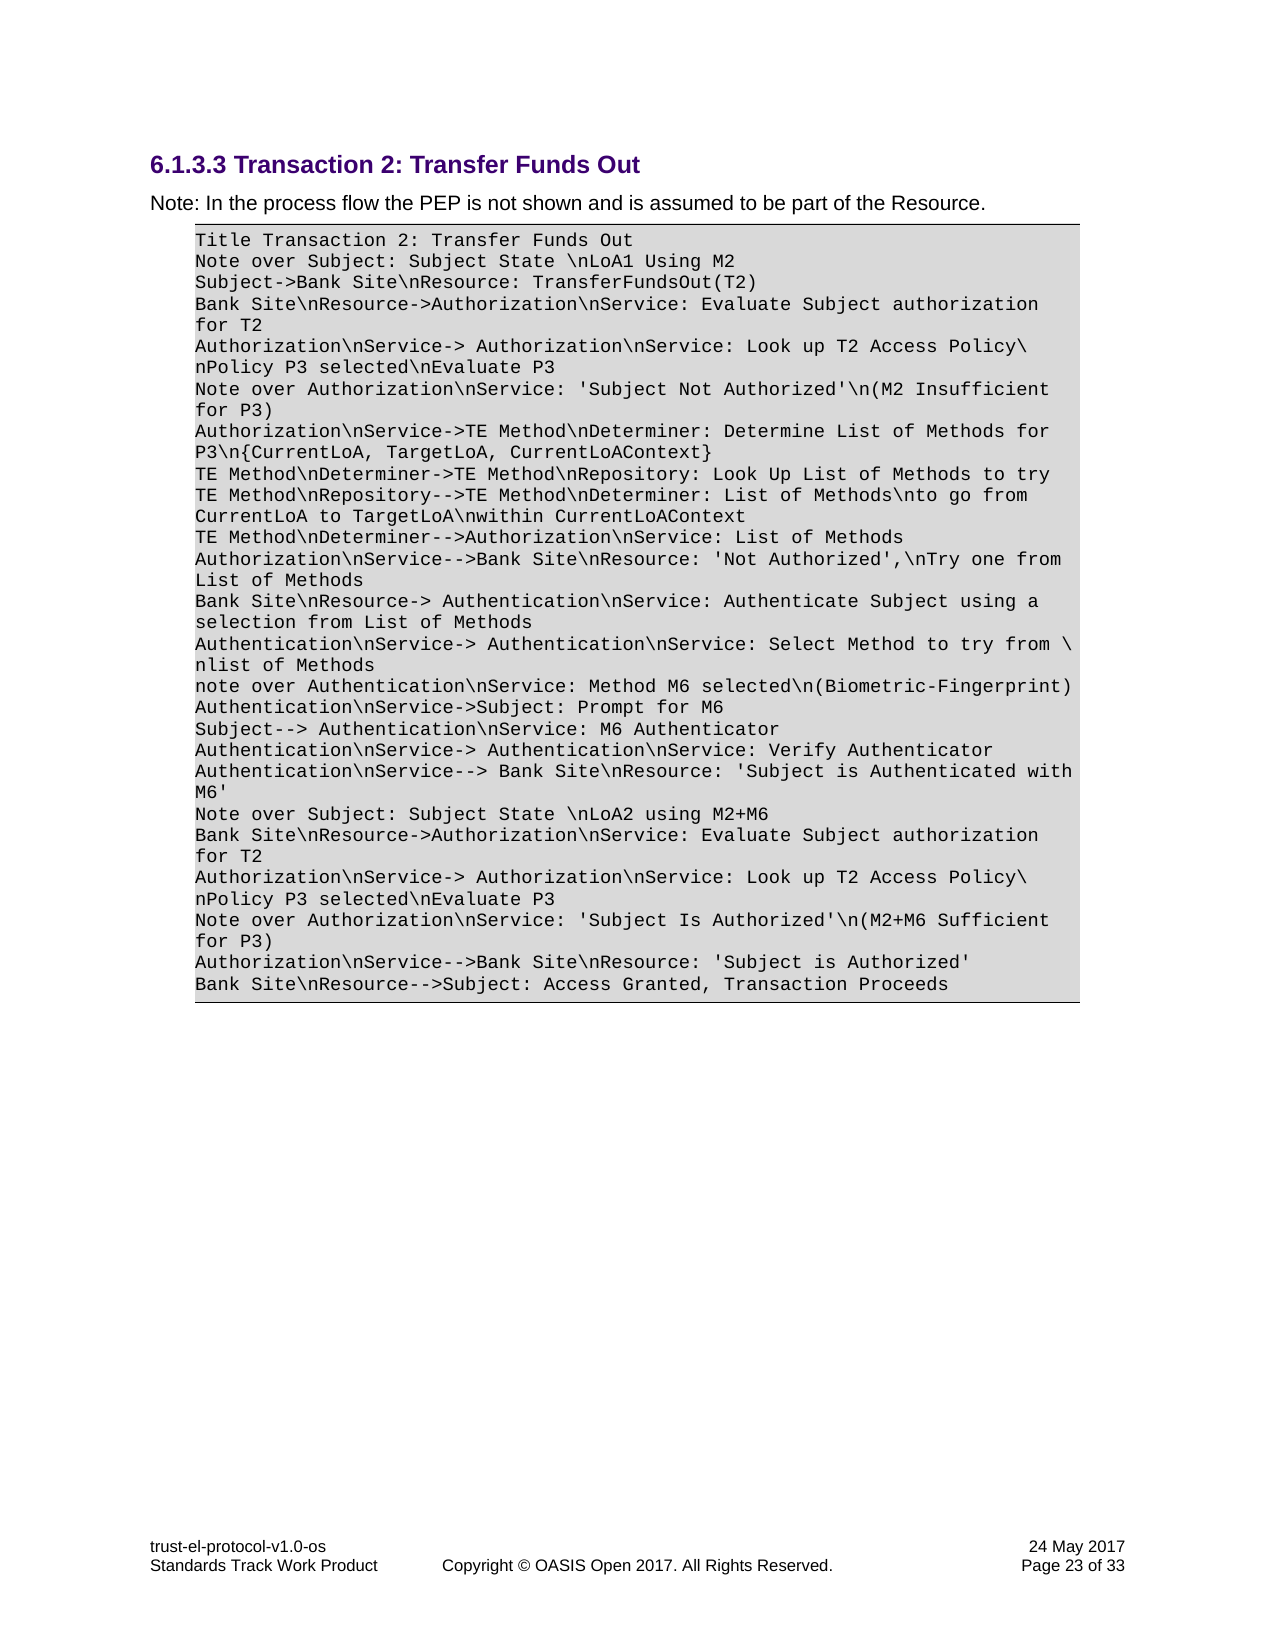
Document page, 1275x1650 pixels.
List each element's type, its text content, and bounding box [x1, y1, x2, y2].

text TE Method\nRepository-->TE Method\nDeterminer: List of Methods\nto go from CurrentLoA to TargetLoA\nwithin CurrentLoAContext [195, 478, 1080, 521]
text Bank Site\nResource->Authorization\nService: Evaluate Subject authorization for T2 [195, 287, 1080, 330]
text Authorization\nService-> Authorization\nService: Look up T2 Access Policy\nPolicy P3 selected\nEvaluate P3 [195, 330, 1080, 372]
text Authentication\nService-> Authentication\nService: Verify Authenticator [195, 733, 1080, 755]
text Bank Site\nResource-> Authentication\nService: Authenticate Subject using a selection from List of Methods [195, 585, 1080, 627]
text Authentication\nService->Subject: Prompt for M6 [195, 691, 1080, 712]
text Subject--> Authentication\nService: M6 Authenticator [195, 712, 1080, 733]
text TE Method\nDeterminer->TE Method\nRepository: Look Up List of Methods to try [195, 457, 1080, 478]
text Subject->Bank Site\nResource: TransferFundsOut(T2) [195, 266, 1080, 287]
text Authorization\nService-->Bank Site\nResource: 'Subject is Authorized' [195, 946, 1080, 967]
text TE Method\nDeterminer-->Authorization\nService: List of Methods [195, 521, 1080, 542]
subtitle Transaction 2: Transfer Funds Out [150, 150, 1125, 179]
text Note over Authorization\nService: 'Subject Is Authorized'\n(M2+M6 Sufficient for P3) [195, 903, 1080, 946]
text Note: In the process flow the PEP is not shown and is assumed to be part of the Resource. [150, 191, 1125, 215]
text Bank Site\nResource-->Subject: Access Granted, Transaction Proceeds [195, 967, 1080, 1002]
text note over Authentication\nService: Method M6 selected\n(Biometric-Fingerprint) [195, 670, 1080, 691]
text Bank Site\nResource->Authorization\nService: Evaluate Subject authorization for T2 [195, 818, 1080, 861]
text Authorization\nService-> Authorization\nService: Look up T2 Access Policy\nPolicy P3 selected\nEvaluate P3 [195, 861, 1080, 903]
text Note over Subject: Subject State \nLoA1 Using M2 [195, 245, 1080, 266]
text Authorization\nService->TE Method\nDeterminer: Determine List of Methods for P3\n{CurrentLoA, TargetLoA, CurrentLoAContext} [195, 415, 1080, 457]
text Authentication\nService-> Authentication\nService: Select Method to try from \nlist of Methods [195, 627, 1080, 670]
text Title Transaction 2: Transfer Funds Out [195, 225, 1080, 245]
text Note over Authorization\nService: 'Subject Not Authorized'\n(M2 Insufficient for P3) [195, 372, 1080, 415]
text Authorization\nService-->Bank Site\nResource: 'Not Authorized',\nTry one from List of Methods [195, 542, 1080, 585]
text Authentication\nService--> Bank Site\nResource: 'Subject is Authenticated with M6' [195, 755, 1080, 797]
text Note over Subject: Subject State \nLoA2 using M2+M6 [195, 797, 1080, 818]
